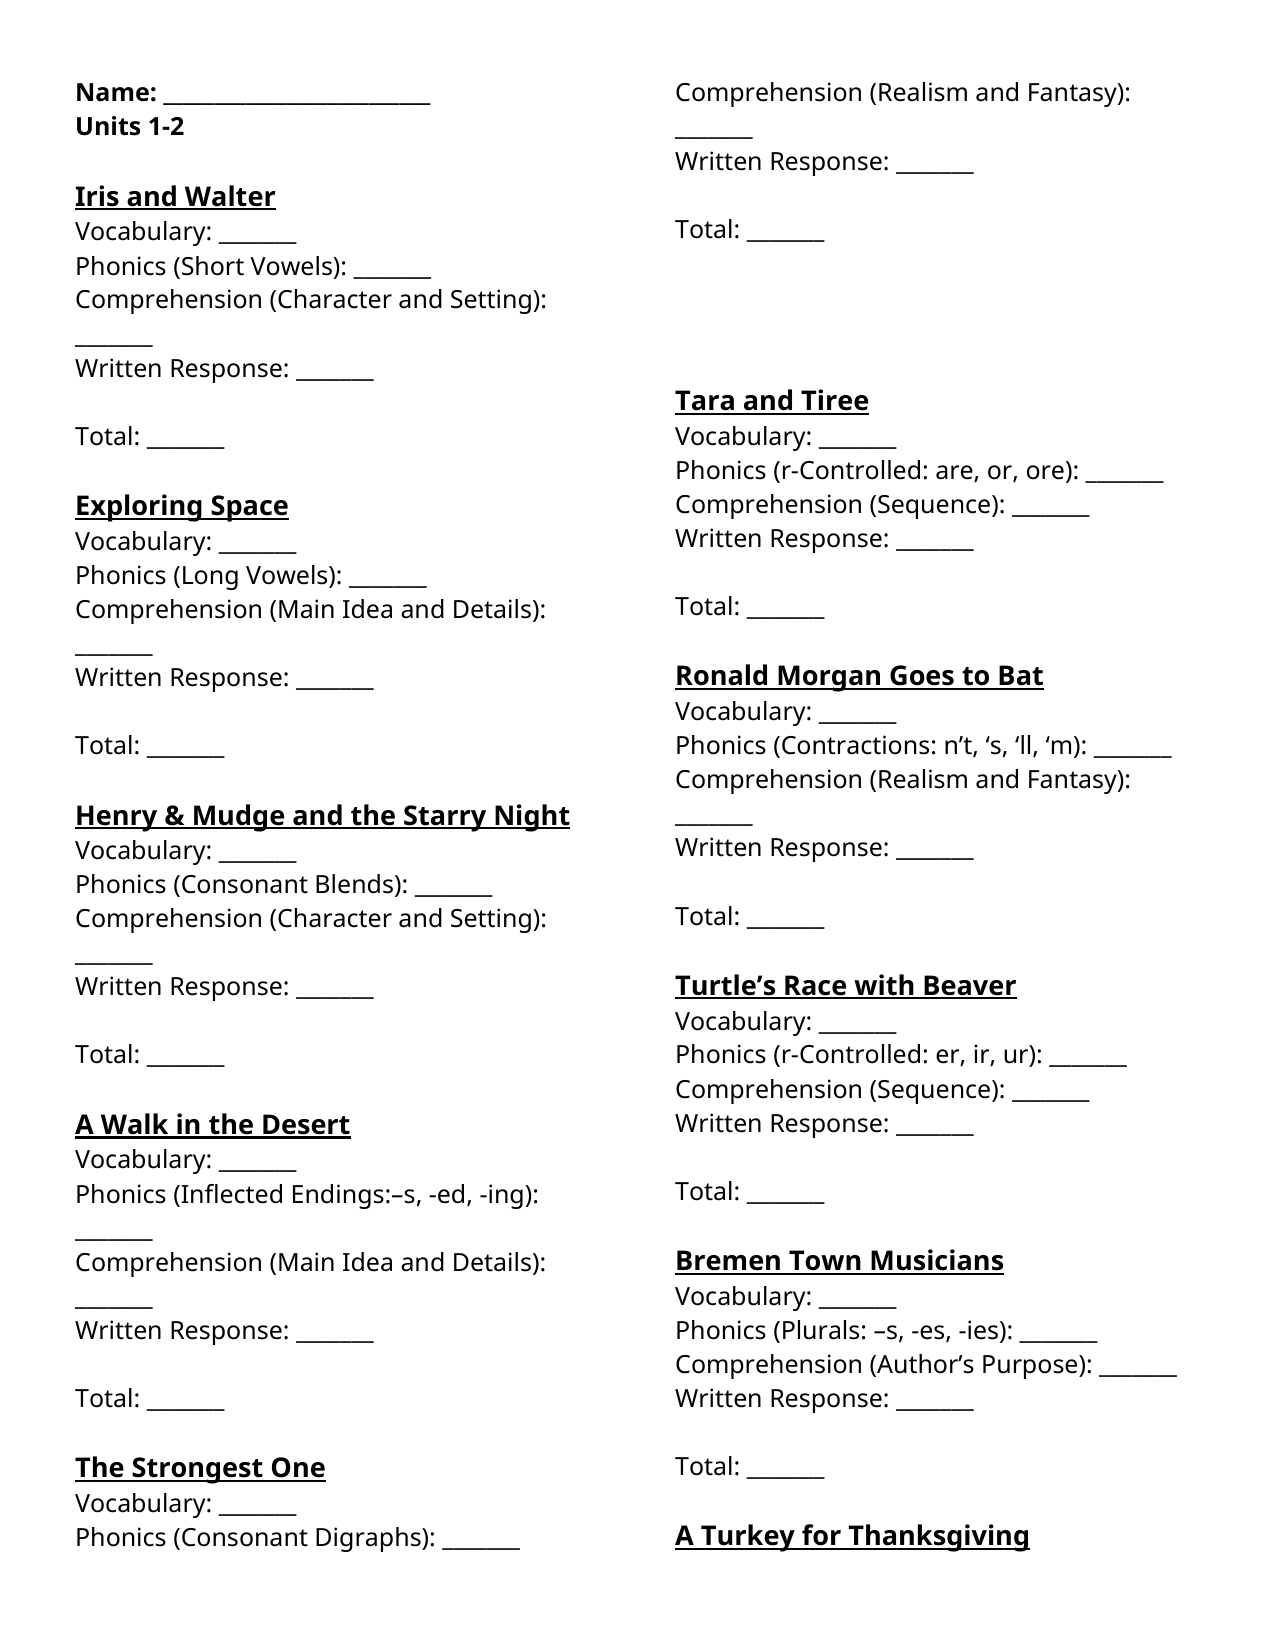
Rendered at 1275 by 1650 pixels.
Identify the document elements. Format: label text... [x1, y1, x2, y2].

text Total: _______ [75, 418, 600, 452]
text Tara and Tiree [675, 382, 1200, 418]
text Written Response: _______ [75, 660, 600, 694]
text Written Response: _______ [675, 1105, 1200, 1139]
text Comprehension (Sequence): _______ [675, 1071, 1200, 1105]
text Phonics (Contractions: n’t, ‘s, ‘ll, ‘m): _______ [675, 728, 1200, 762]
text Phonics (Long Vowels): _______ [75, 557, 600, 592]
text Comprehension (Sequence): _______ [675, 487, 1200, 521]
text Total: _______ [675, 211, 1200, 245]
text Units 1-2 [75, 109, 600, 143]
text Total: _______ [75, 728, 600, 762]
text Phonics (r-Controlled: er, ir, ur): _______ [675, 1037, 1200, 1071]
text A Walk in the Desert [75, 1105, 600, 1142]
text Turtle’s Race with Beaver [675, 966, 1200, 1003]
text A Turkey for Thanksgiving [675, 1517, 1200, 1554]
text Comprehension (Realism and Fantasy): _______ [675, 762, 1200, 830]
text Total: _______ [675, 1173, 1200, 1207]
text Exploring Space [75, 487, 600, 523]
text Comprehension (Main Idea and Details): _______ [75, 592, 600, 660]
text Comprehension (Character and Setting): _______ [75, 901, 600, 969]
text Written Response: _______ [675, 1381, 1200, 1415]
text Vocabulary: _______ [75, 1142, 600, 1176]
text Vocabulary: _______ [75, 523, 600, 557]
text Total: _______ [75, 1037, 600, 1071]
text Phonics (Plurals: –s, -es, -ies): _______ [675, 1312, 1200, 1347]
text Written Response: _______ [75, 1312, 600, 1347]
text Written Response: _______ [75, 350, 600, 384]
text Written Response: _______ [75, 969, 600, 1003]
text Phonics (Inflected Endings:–s, -ed, -ing): _______ [75, 1176, 600, 1244]
text Total: _______ [675, 898, 1200, 932]
text Henry & Mudge and the Starry Night [75, 796, 600, 833]
text Vocabulary: _______ [75, 214, 600, 248]
text Comprehension (Main Idea and Details): _______ [75, 1244, 600, 1312]
text Written Response: _______ [675, 521, 1200, 555]
text Phonics (Consonant Blends): _______ [75, 867, 600, 901]
text Vocabulary: _______ [675, 418, 1200, 452]
text The Strongest One [75, 1449, 600, 1486]
text Phonics (Short Vowels): _______ [75, 248, 600, 282]
text Bremen Town Musicians [675, 1242, 1200, 1278]
text Vocabulary: _______ [75, 833, 600, 867]
text Iris and Walter [75, 177, 600, 214]
text Comprehension (Realism and Fantasy): _______ [675, 75, 1200, 143]
text Ronald Morgan Goes to Bat [675, 657, 1200, 694]
text Vocabulary: _______ [75, 1486, 600, 1520]
text Written Response: _______ [675, 143, 1200, 177]
text Total: _______ [675, 589, 1200, 623]
text Name: __________________________ [75, 75, 600, 109]
text Phonics (r-Controlled: are, or, ore): _______ [675, 452, 1200, 487]
text Vocabulary: _______ [675, 694, 1200, 728]
text Vocabulary: _______ [675, 1278, 1200, 1312]
text Total: _______ [675, 1449, 1200, 1483]
text Comprehension (Author’s Purpose): _______ [675, 1347, 1200, 1381]
text Phonics (Consonant Digraphs): _______ [75, 1520, 600, 1554]
text Total: _______ [75, 1381, 600, 1415]
text Vocabulary: _______ [675, 1003, 1200, 1037]
text Comprehension (Character and Setting): _______ [75, 282, 600, 350]
text Written Response: _______ [675, 830, 1200, 864]
